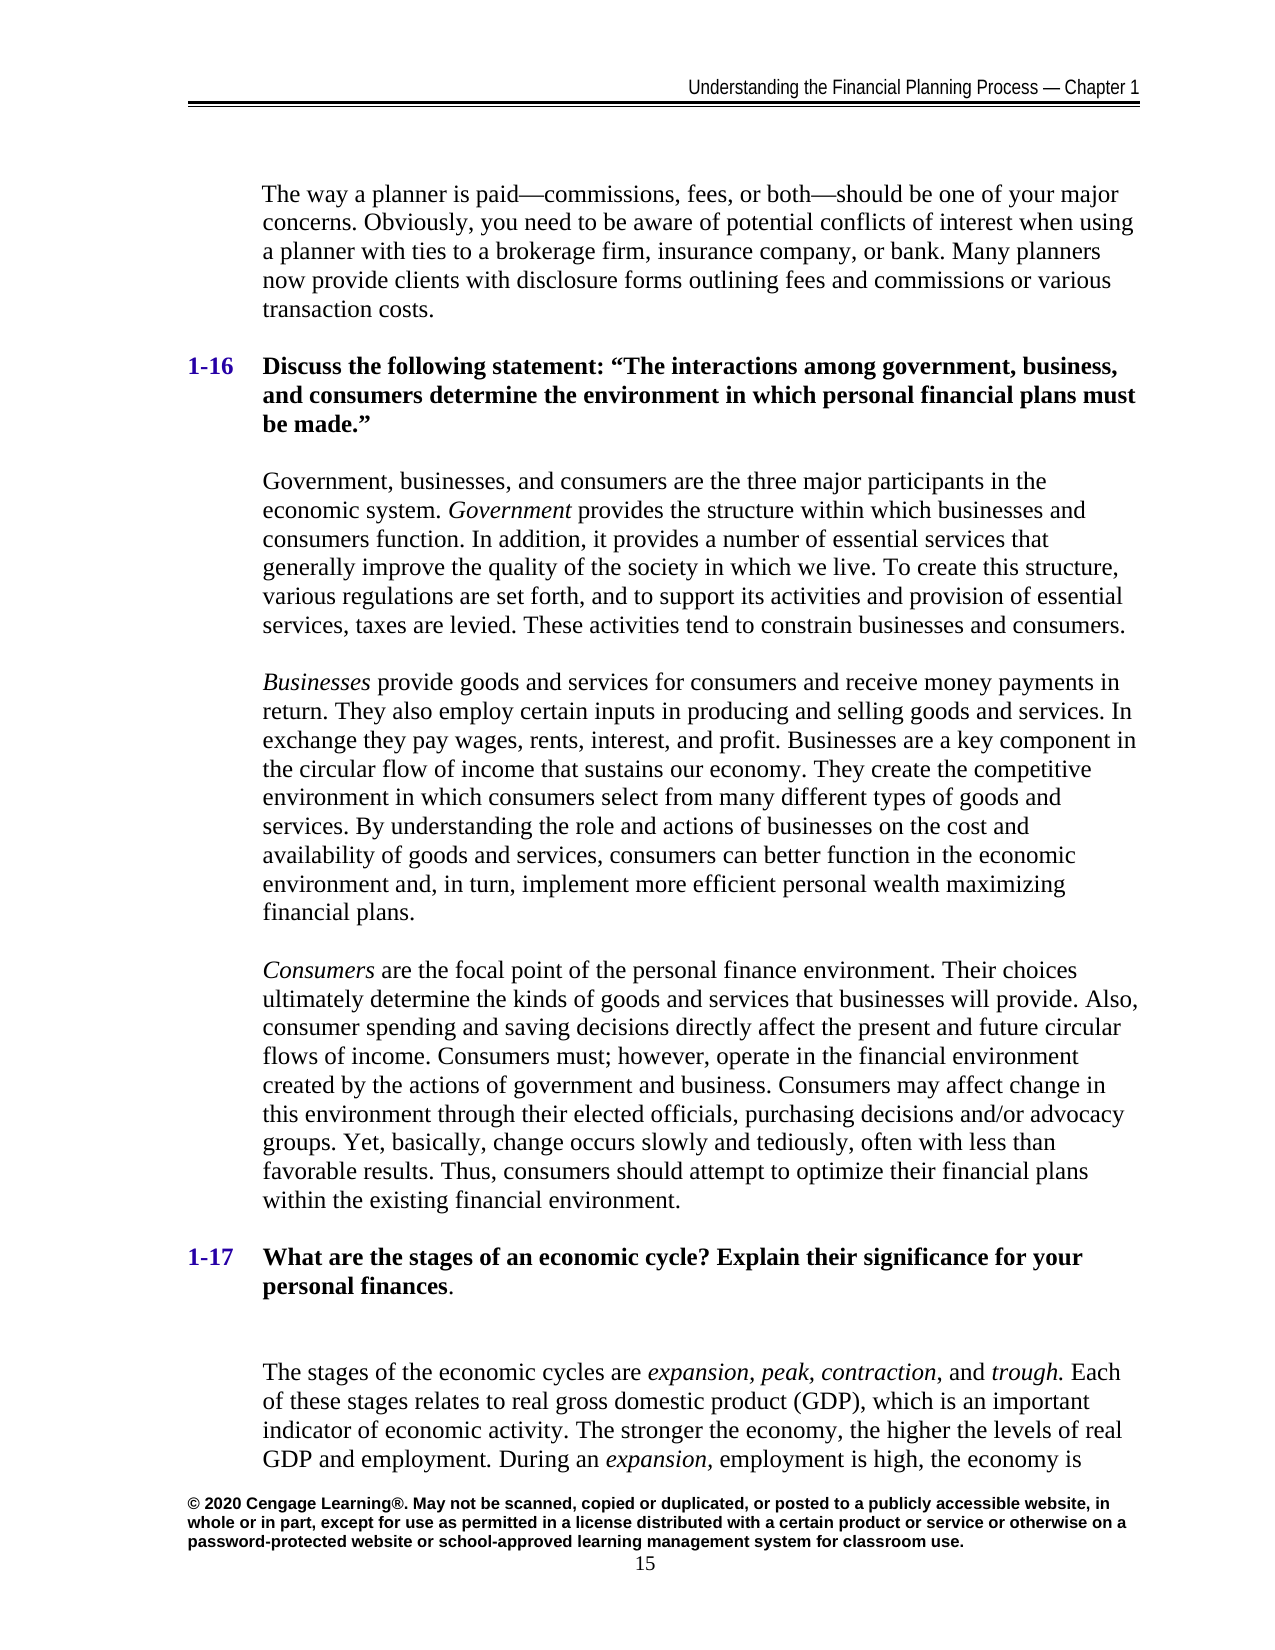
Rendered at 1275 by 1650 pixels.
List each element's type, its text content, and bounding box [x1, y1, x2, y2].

text Government, businesses, and consumers are the three major participants in the economic system. Government provides the structure within which businesses and consumers function. In addition, it provides a number of essential services that generally improve the quality of the society in which we live. To create this structure, various regulations are set forth, and to support its activities and provision of essential services, taxes are levied. These activities tend to constrain businesses and consumers. [187, 466, 1140, 639]
text Businesses provide goods and services for consumers and receive money payments in return. They also employ certain inputs in producing and selling goods and services. In exchange they pay wages, rents, interest, and profit. Businesses are a key component in the circular flow of income that sustains our economy. They create the competitive environment in which consumers select from many different types of goods and services. By understanding the role and actions of businesses on the cost and availability of goods and services, consumers can better function in the economic environment and, in turn, implement more efficient personal wealth maximizing financial plans. [187, 667, 1140, 926]
text 1-16 Discuss the following statement: “The interactions among government, business, and consumers determine the environment in which personal financial plans must be made.” [187, 351, 1140, 437]
text Consumers are the focal point of the personal finance environment. Their choices ultimately determine the kinds of goods and services that businesses will provide. Also, consumer spending and saving decisions directly affect the present and future circular flows of income. Consumers must; however, operate in the financial environment created by the actions of government and business. Consumers may affect change in this environment through their elected officials, purchasing decisions and/or advocacy groups. Yet, basically, change occurs slowly and tediously, often with less than favorable results. Thus, consumers should attempt to optimize their financial plans within the existing financial environment. [187, 955, 1140, 1214]
text 1-17 What are the stages of an economic cycle? Explain their significance for your personal finances. [187, 1242, 1140, 1300]
text The way a planner is paid—commissions, fees, or both—should be one of your major concerns. Obviously, you need to be aware of potential conflicts of interest when using a planner with ties to a brokerage firm, insurance company, or bank. Many planners now provide clients with disclosure forms outlining fees and commissions or various transaction costs. [187, 179, 1140, 322]
